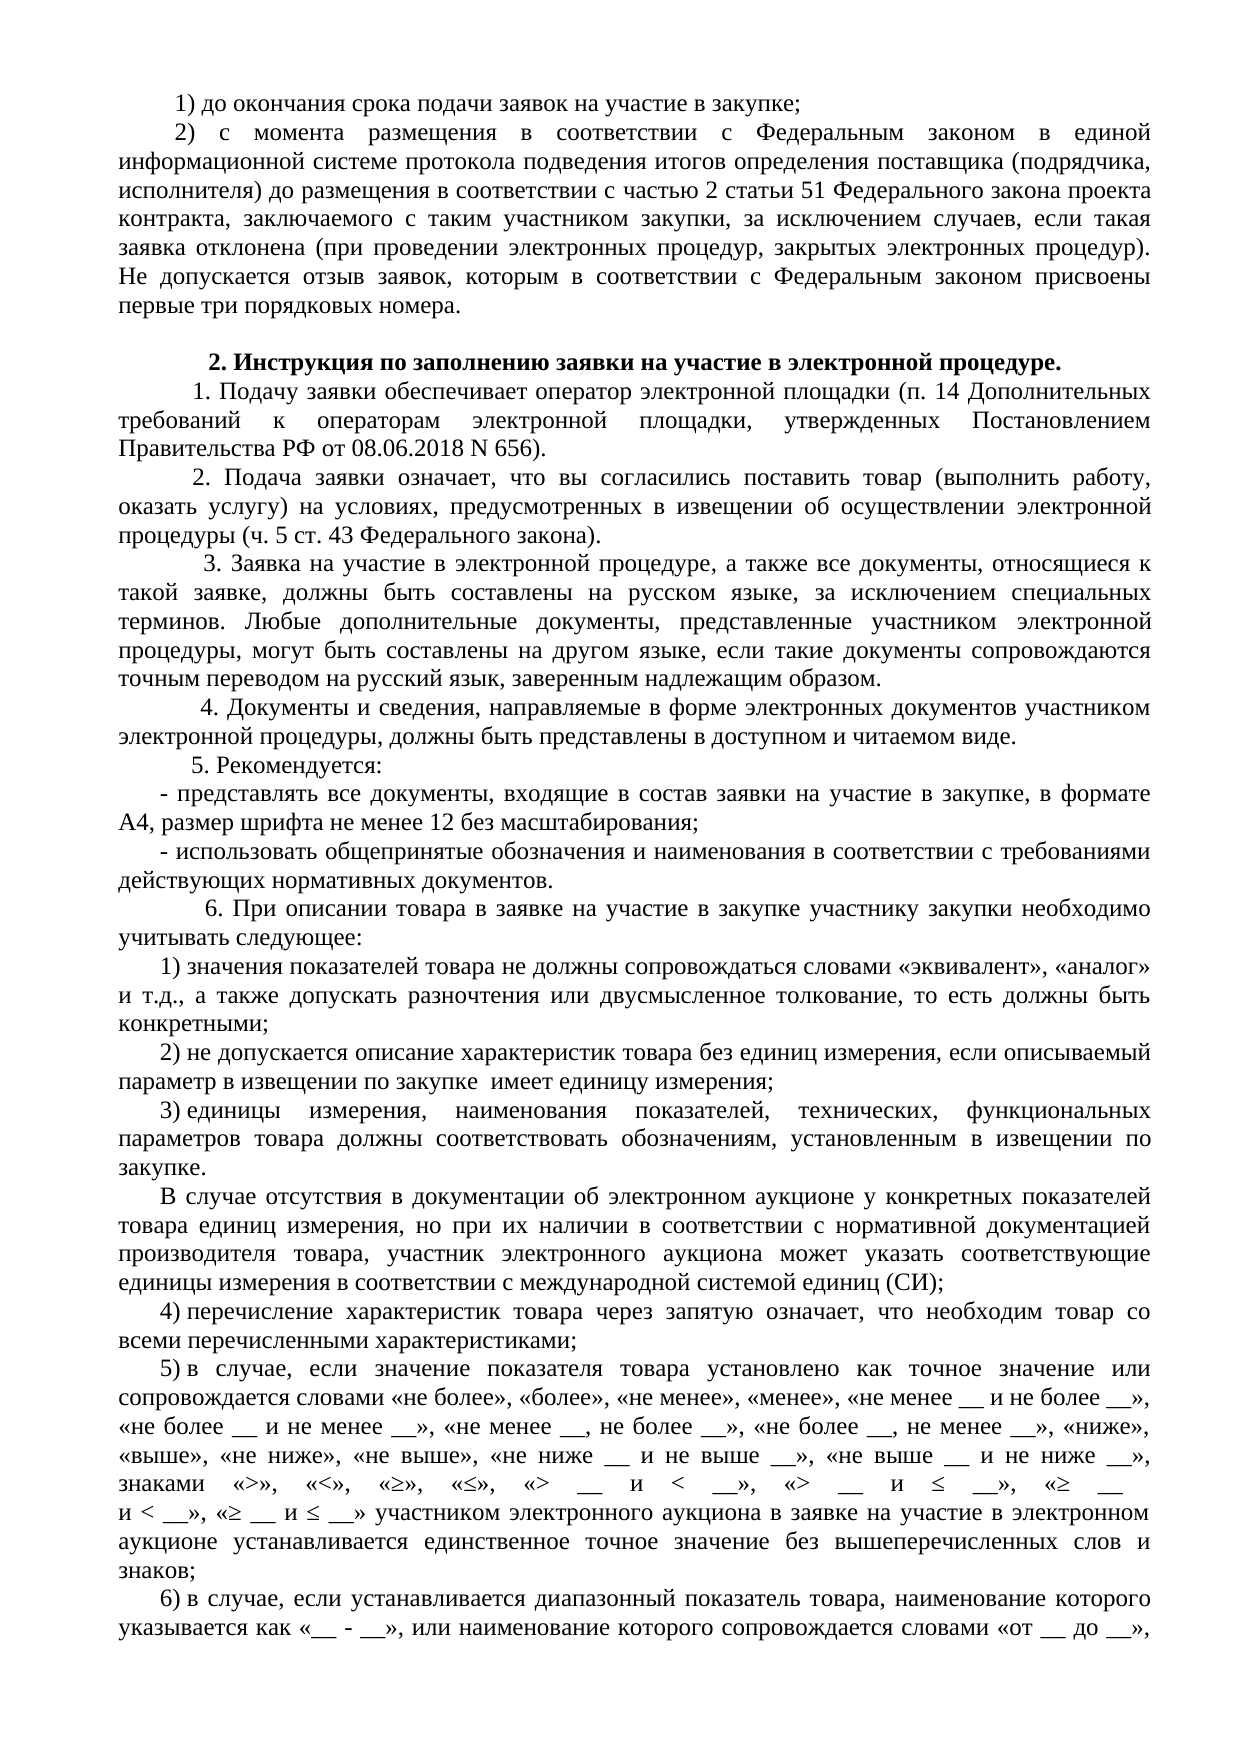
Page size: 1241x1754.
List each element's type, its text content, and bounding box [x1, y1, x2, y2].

text - использовать общепринятые обозначения и наименования в соответствии с требованиями действующих нормативных документов. [118, 836, 1152, 893]
text 2. Инструкция по заполнению заявки на участие в электронной процедуре. [118, 347, 1152, 376]
text 3) единицы измерения, наименования показателей, технических, функциональных параметров товара должны соответствовать обозначениям, установленным в извещении по закупке. [118, 1095, 1152, 1181]
text 4. Документы и сведения, направляемые в форме электронных документов участником электронной процедуры, должны быть представлены в доступном и читаемом виде. [118, 692, 1152, 750]
text 5) в случае, если значение показателя товара установлено как точное значение или сопровождается словами «не более», «более», «не менее», «менее», «не менее __ и не более __», «не более __ и не менее __», «не менее __, не более __», «не более __, не менее __», «ниже», «выше», «не ниже», «не выше», «не ниже __ и не выше __», «не выше __ и не ниже __», знаками «>», «<», «≥», «≤», «> __ и < __», «> __ и ≤ __», «≥ __ и < __», «≥ __ и ≤ __» участником электронного аукциона в заявке на участие в электронном аукционе устанавливается единственное точное значение без вышеперечисленных слов и знаков; [118, 1353, 1152, 1583]
text - представлять все документы, входящие в состав заявки на участие в закупке, в формате А4, размер шрифта не менее 12 без масштабирования; [118, 778, 1152, 836]
text 4) перечисление характеристик товара через запятую означает, что необходим товар со всеми перечисленными характеристиками; [118, 1296, 1152, 1353]
text 2) не допускается описание характеристик товара без единиц измерения, если описываемый параметр в извещении по закупке имеет единицу измерения; [118, 1037, 1152, 1095]
text 2) с момента размещения в соответствии с Федеральным законом в единой информационной системе протокола подведения итогов определения поставщика (подрядчика, исполнителя) до размещения в соответствии с частью 2 статьи 51 Федерального закона проекта контракта, заключаемого с таким участником закупки, за исключением случаев, если такая заявка отклонена (при проведении электронных процедур, закрытых электронных процедур). Не допускается отзыв заявок, которым в соответствии с Федеральным законом присвоены первые три порядковых номера. [118, 117, 1152, 318]
text 3. Заявка на участие в электронной процедуре, а также все документы, относящиеся к такой заявке, должны быть составлены на русском языке, за исключением специальных терминов. Любые дополнительные документы, представленные участником электронной процедуры, могут быть составлены на другом языке, если такие документы сопровождаются точным переводом на русский язык, заверенным надлежащим образом. [118, 548, 1152, 692]
text 6. При описании товара в заявке на участие в закупке участнику закупки необходимо учитывать следующее: [118, 893, 1152, 951]
text 1) значения показателей товара не должны сопровождаться словами «эквивалент», «аналог» и т.д., а также допускать разночтения или двусмысленное толкование, то есть должны быть конкретными; [118, 951, 1152, 1037]
text 1) до окончания срока подачи заявок на участие в закупке; [118, 88, 1152, 117]
text 1. Подачу заявки обеспечивает оператор электронной площадки (п. 14 Дополнительных требований к операторам электронной площадки, утвержденных Постановлением Правительства РФ от 08.06.2018 N 656). [118, 376, 1152, 462]
text 5. Рекомендуется: [118, 750, 1152, 778]
text В случае отсутствия в документации об электронном аукционе у конкретных показателей товара единиц измерения, но при их наличии в соответствии с нормативной документацией производителя товара, участник электронного аукциона может указать соответствующие единицы измерения в соответствии с международной системой единиц (СИ); [118, 1181, 1152, 1296]
text 2. Подача заявки означает, что вы согласились поставить товар (выполнить работу, оказать услугу) на условиях, предусмотренных в извещении об осуществлении электронной процедуры (ч. 5 ст. 43 Федерального закона). [118, 462, 1152, 548]
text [118, 1583, 1152, 1641]
